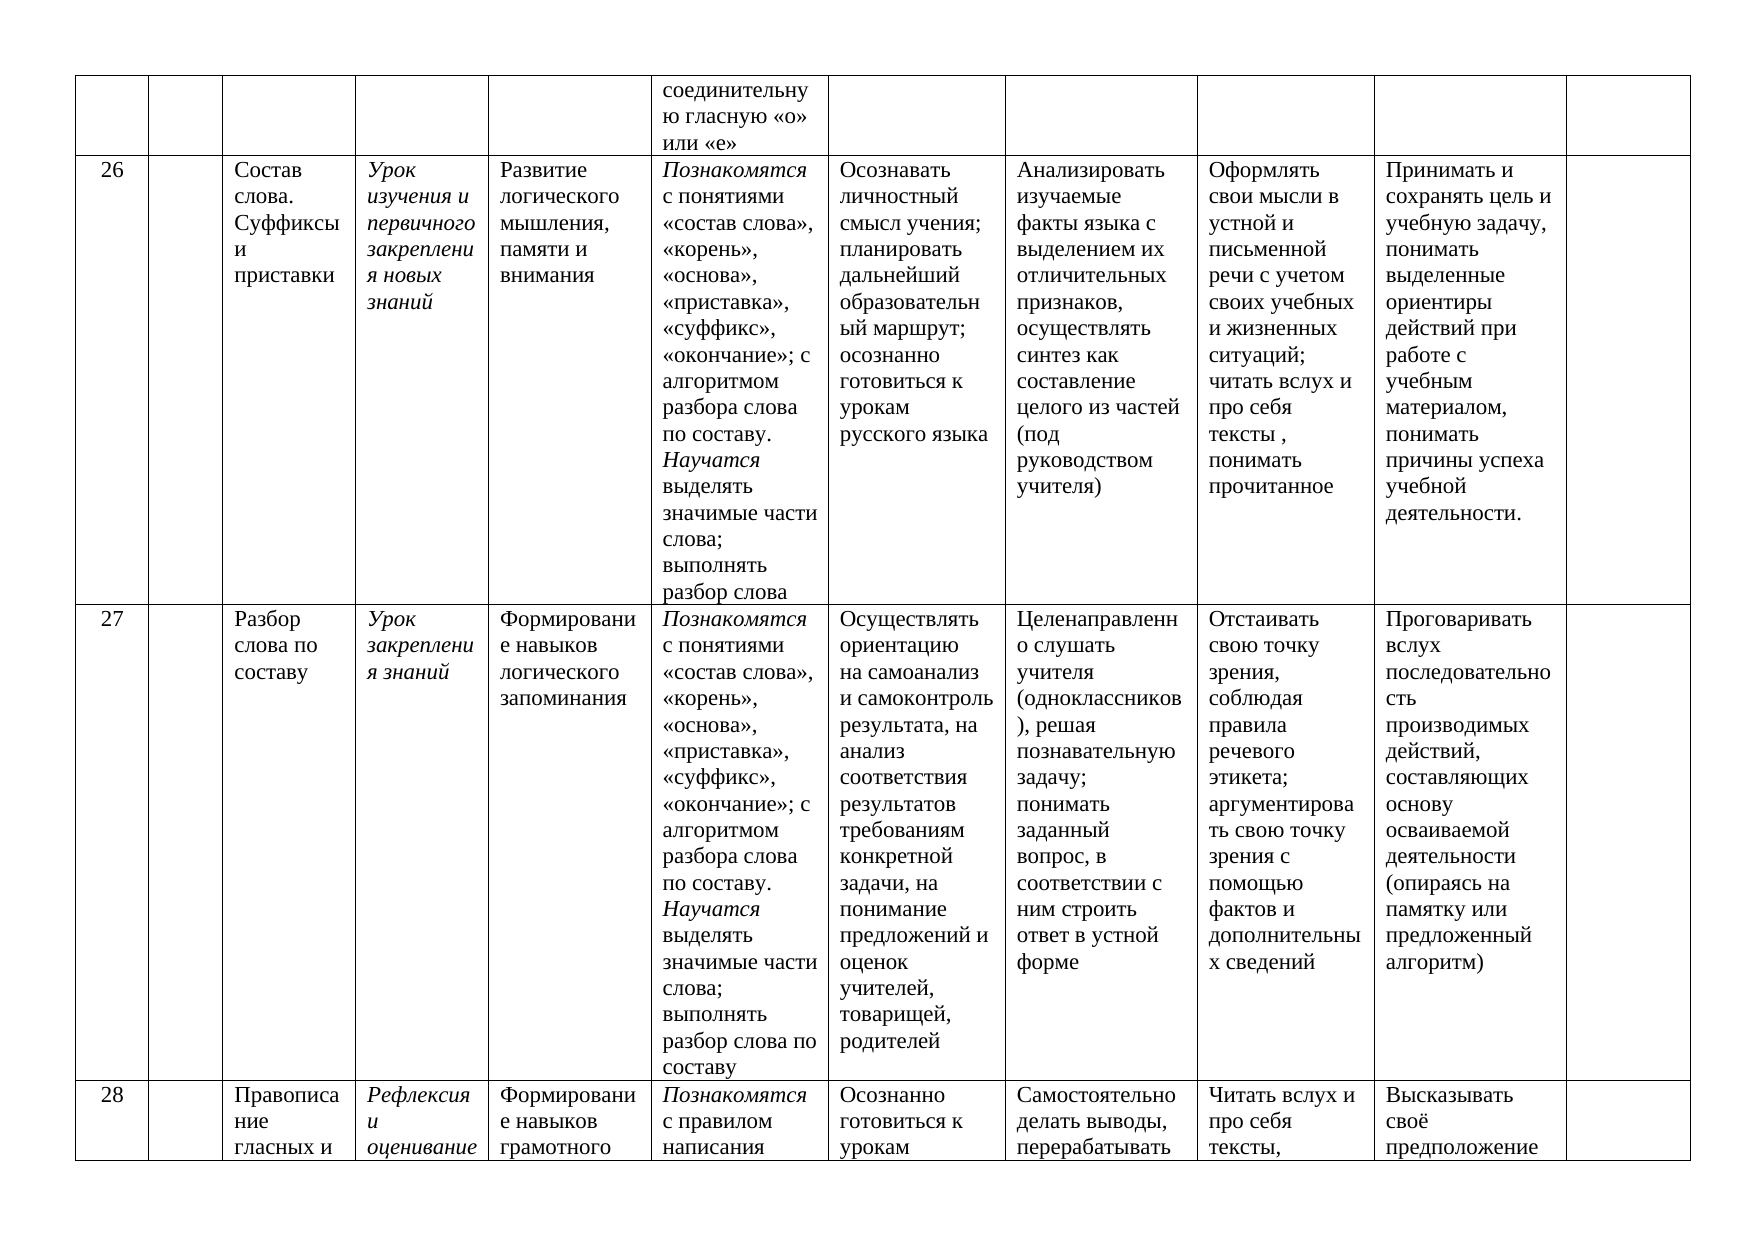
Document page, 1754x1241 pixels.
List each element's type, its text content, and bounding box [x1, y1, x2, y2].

table_cell [1567, 76, 1690, 155]
table_cell Состав слова. Суффиксы и приставки [223, 156, 355, 604]
table_cell Урок изучения и первичного закрепления новых знаний [356, 156, 488, 604]
table_cell Осознавать личностный смысл учения; планировать дальнейший образовательный маршрут; осознанно готовиться к урокам русского языка [829, 156, 1005, 604]
table_cell Формирование навыков логического запоминания [489, 605, 651, 1079]
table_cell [652, 76, 828, 155]
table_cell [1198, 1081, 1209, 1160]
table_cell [1198, 76, 1374, 155]
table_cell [829, 1081, 1005, 1160]
table_cell Принимать и сохранять цель и учебную задачу, понимать выделенные ориентиры действий при работе с учебным материалом, понимать причины успеха учебной деятельности. [1375, 156, 1566, 604]
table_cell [1375, 76, 1566, 155]
table_cell [149, 605, 222, 1079]
table_cell [1567, 156, 1690, 604]
table_cell [149, 156, 222, 604]
table_cell Познакомятся с понятиями «состав слова», «корень», «основа», «приставка», «суффикс», «окончание»; с алгоритмом разбора слова по составу. Научатся выделять значимые части слова; выполнять разбор слова [652, 156, 828, 604]
table_cell 26 [76, 156, 148, 604]
table_cell 25 [76, 76, 148, 155]
table_cell [1567, 605, 1690, 1079]
table_cell Познакомятся с понятиями «состав слова», «корень», «основа», «приставка», «суффикс», «окончание»; с алгоритмом разбора слова по составу. Научатся выделять значимые части слова; выполнять разбор слова по составу [652, 605, 828, 1079]
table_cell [489, 76, 651, 155]
table_cell [149, 1081, 222, 1160]
table_cell Осуществлять ориентацию на самоанализ и самоконтроль результата, на анализ соответствия результатов требованиям конкретной задачи, на понимание предложений и оценок учителей, товарищей, родителей [829, 605, 1005, 1079]
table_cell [1006, 76, 1197, 155]
table_cell 28 [76, 1081, 148, 1160]
table_cell Урок закрепления знаний [356, 605, 488, 1079]
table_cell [1006, 1081, 1197, 1160]
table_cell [356, 1081, 488, 1160]
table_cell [223, 76, 355, 155]
table_cell Развитие логического мышления, памяти и внимания [489, 156, 651, 604]
table_cell [149, 76, 222, 155]
table_cell 27 [76, 605, 148, 1079]
table_cell Целенаправленно слушать учителя (одноклассников), решая познавательную задачу; понимать заданный вопрос, в соответствии с ним строить ответ в устной форме [1006, 605, 1197, 1079]
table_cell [489, 1081, 651, 1160]
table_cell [829, 76, 1005, 155]
table_cell Разбор слова по составу [223, 605, 355, 1079]
table_cell [1567, 1081, 1690, 1160]
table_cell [356, 76, 488, 155]
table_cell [652, 1081, 828, 1160]
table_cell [1375, 1081, 1566, 1160]
table_cell Оформлять свои мысли в устной и письменной речи с учетом своих учебных и жизненных ситуаций; читать вслух и про себя тексты , понимать прочитанное [1198, 156, 1374, 604]
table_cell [223, 1081, 355, 1160]
table_cell Отстаивать свою точку зрения, соблюдая правила речевого этикета; аргументировать свою точку зрения с помощью фактов и дополнительных сведений [1198, 605, 1374, 1079]
table_cell Анализировать изучаемые факты языка с выделением их отличительных признаков, осуществлять синтез как составление целого из частей (под руководством учителя) [1006, 156, 1197, 604]
